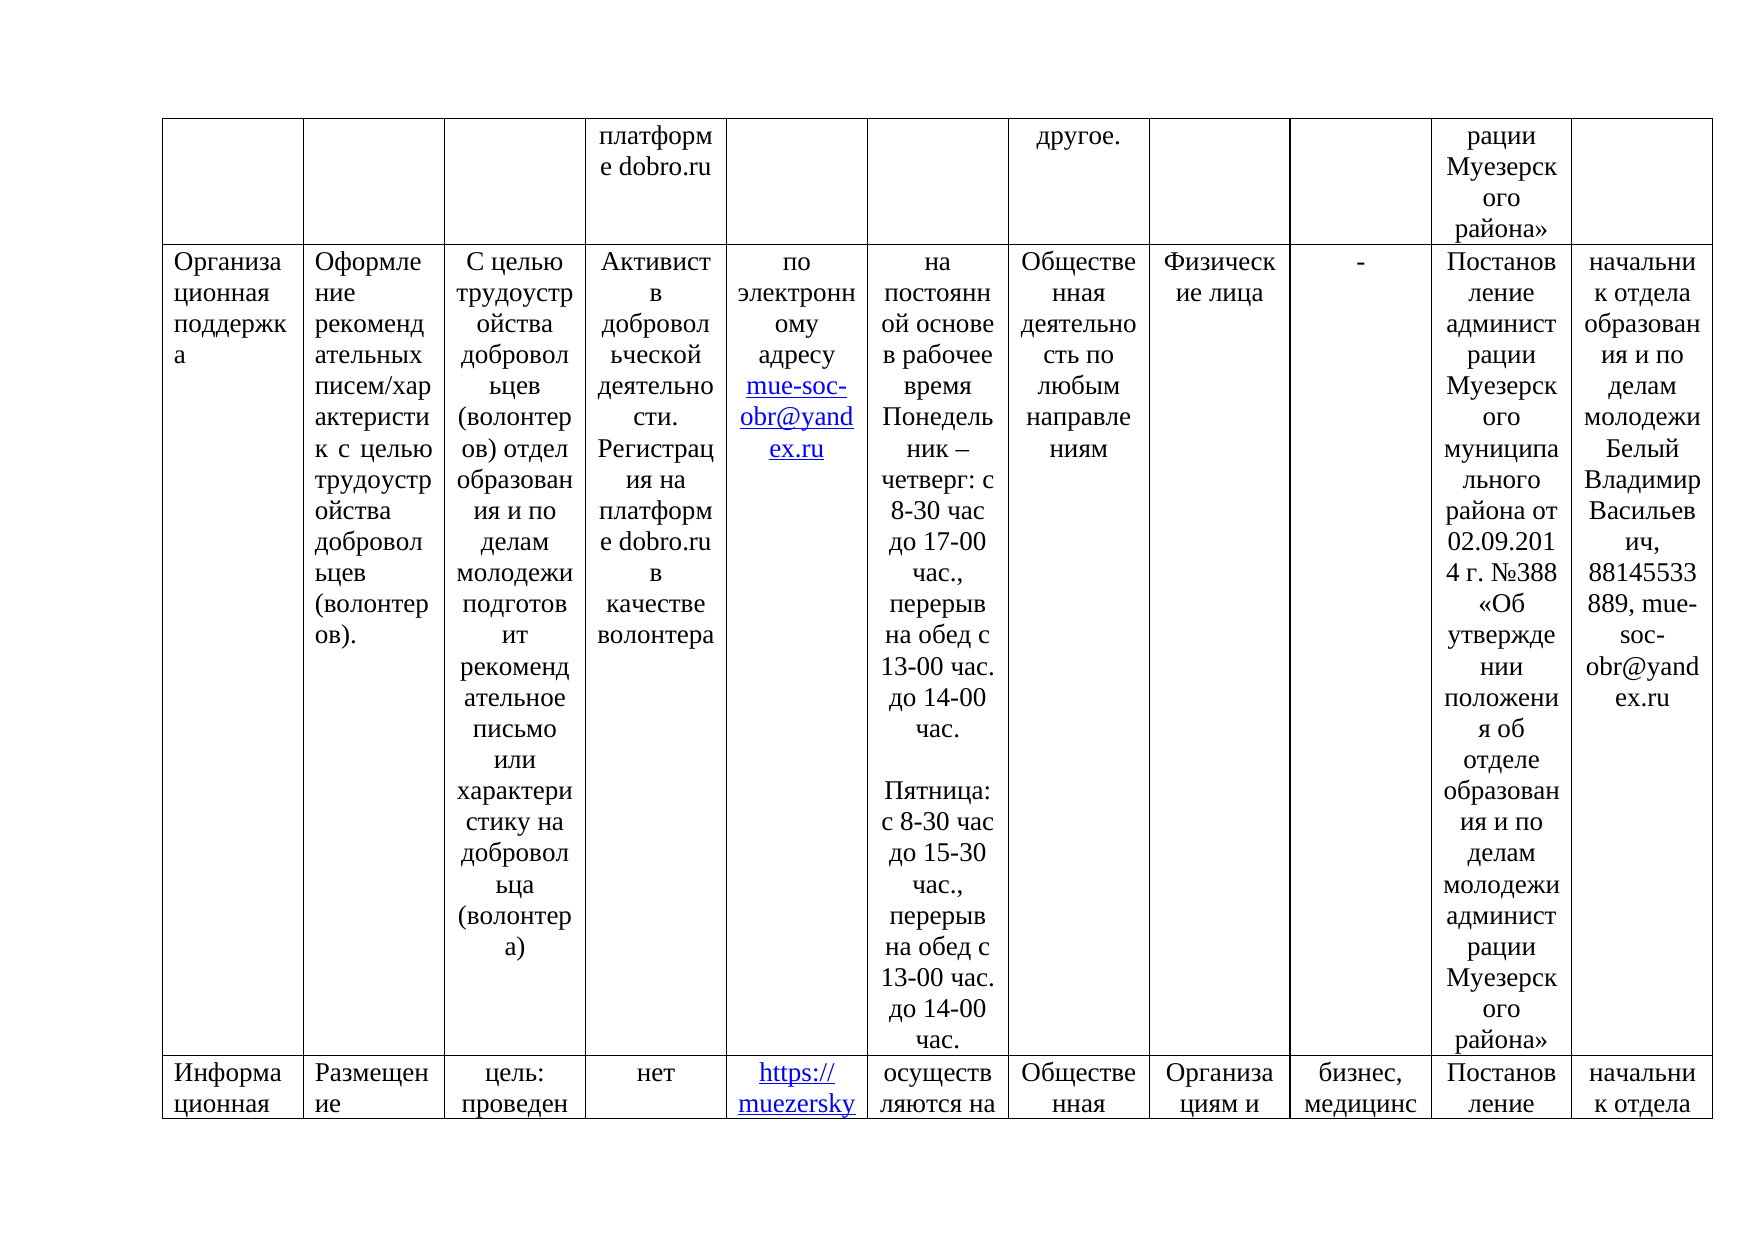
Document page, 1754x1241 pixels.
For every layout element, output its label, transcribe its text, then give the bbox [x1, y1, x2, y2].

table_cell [727, 119, 867, 244]
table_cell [1291, 119, 1431, 244]
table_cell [1432, 1056, 1571, 1118]
table_cell - [1291, 245, 1431, 1054]
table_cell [1009, 1056, 1149, 1118]
table_cell начальник отдела образования и по делам молодежи Белый Владимир Васильевич, 88145533889, mue-soc-obr@yandex.ru [1572, 245, 1712, 1054]
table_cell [1432, 119, 1571, 244]
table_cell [1572, 1056, 1712, 1118]
table_cell С целью трудоустройства добровольцев (волонтеров) отдел образования и по делам молодежи подготовит рекомендательное письмо или характеристику на добровольца (волонтера) [445, 245, 585, 1054]
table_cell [304, 119, 444, 244]
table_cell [1291, 1056, 1431, 1118]
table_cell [868, 119, 1008, 244]
table_cell Общественная деятельность по любым направлениям [1009, 245, 1149, 1054]
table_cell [304, 1056, 444, 1118]
table_cell Активист в добровольческой деятельности. Регистрация на платформе dobro.ru в качестве волонтера [586, 245, 726, 1054]
table_cell на постоянной основе в рабочее время Понедельник – четверг: с 8-30 час до 17-00 час., перерыв на обед с 13-00 час. до 14-00 час. Пятница: с 8-30 час до 15-30 час., перерыв на обед с 13-00 час. до 14-00 час. [868, 245, 1008, 1054]
table_cell нет [586, 1056, 726, 1118]
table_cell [1009, 119, 1149, 244]
table_cell по электронному адресу mue-soc-obr@yandex.ru [727, 245, 867, 1054]
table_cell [163, 119, 303, 244]
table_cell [1572, 119, 1712, 244]
table_cell Физические лица [1150, 245, 1289, 1054]
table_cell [445, 1056, 585, 1118]
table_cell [727, 1056, 867, 1118]
table_cell Организационная поддержка [163, 245, 303, 1054]
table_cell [1150, 119, 1289, 244]
table_cell Оформление рекомендательных писем/характеристик с целью трудоустройства добровольцев (волонтеров). [304, 245, 444, 1054]
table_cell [868, 1056, 1008, 1118]
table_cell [1150, 1056, 1289, 1118]
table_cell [163, 1056, 303, 1118]
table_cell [445, 119, 585, 244]
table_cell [586, 119, 726, 244]
